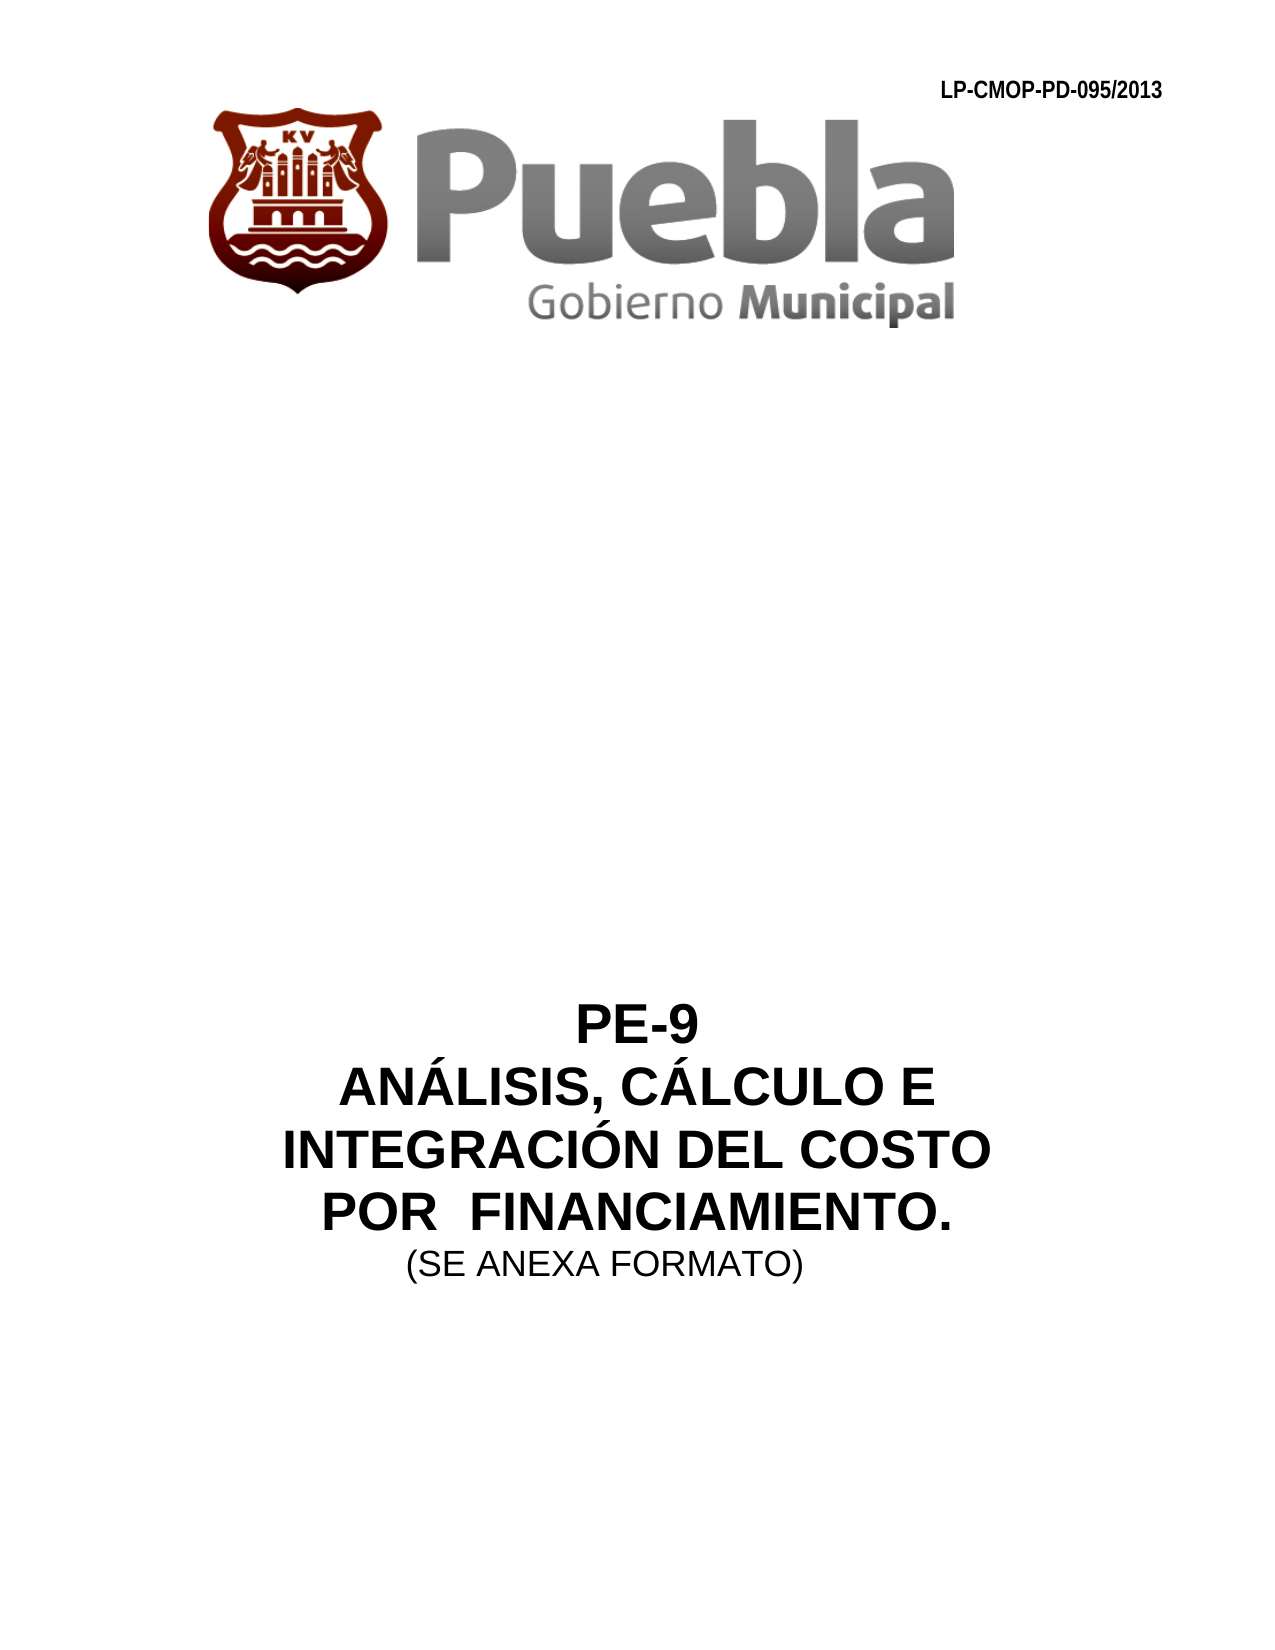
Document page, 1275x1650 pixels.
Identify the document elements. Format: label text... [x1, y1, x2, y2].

text POR FINANCIAMIENTO. [112, 1179, 1162, 1242]
text (SE ANEXA FORMATO) [112, 1242, 1261, 1284]
text PE-9 [112, 990, 1162, 1055]
picture [208, 108, 954, 328]
text INTEGRACIÓN DEL COSTO [112, 1117, 1162, 1179]
text ANÁLISIS, CÁLCULO E [112, 1055, 1162, 1117]
